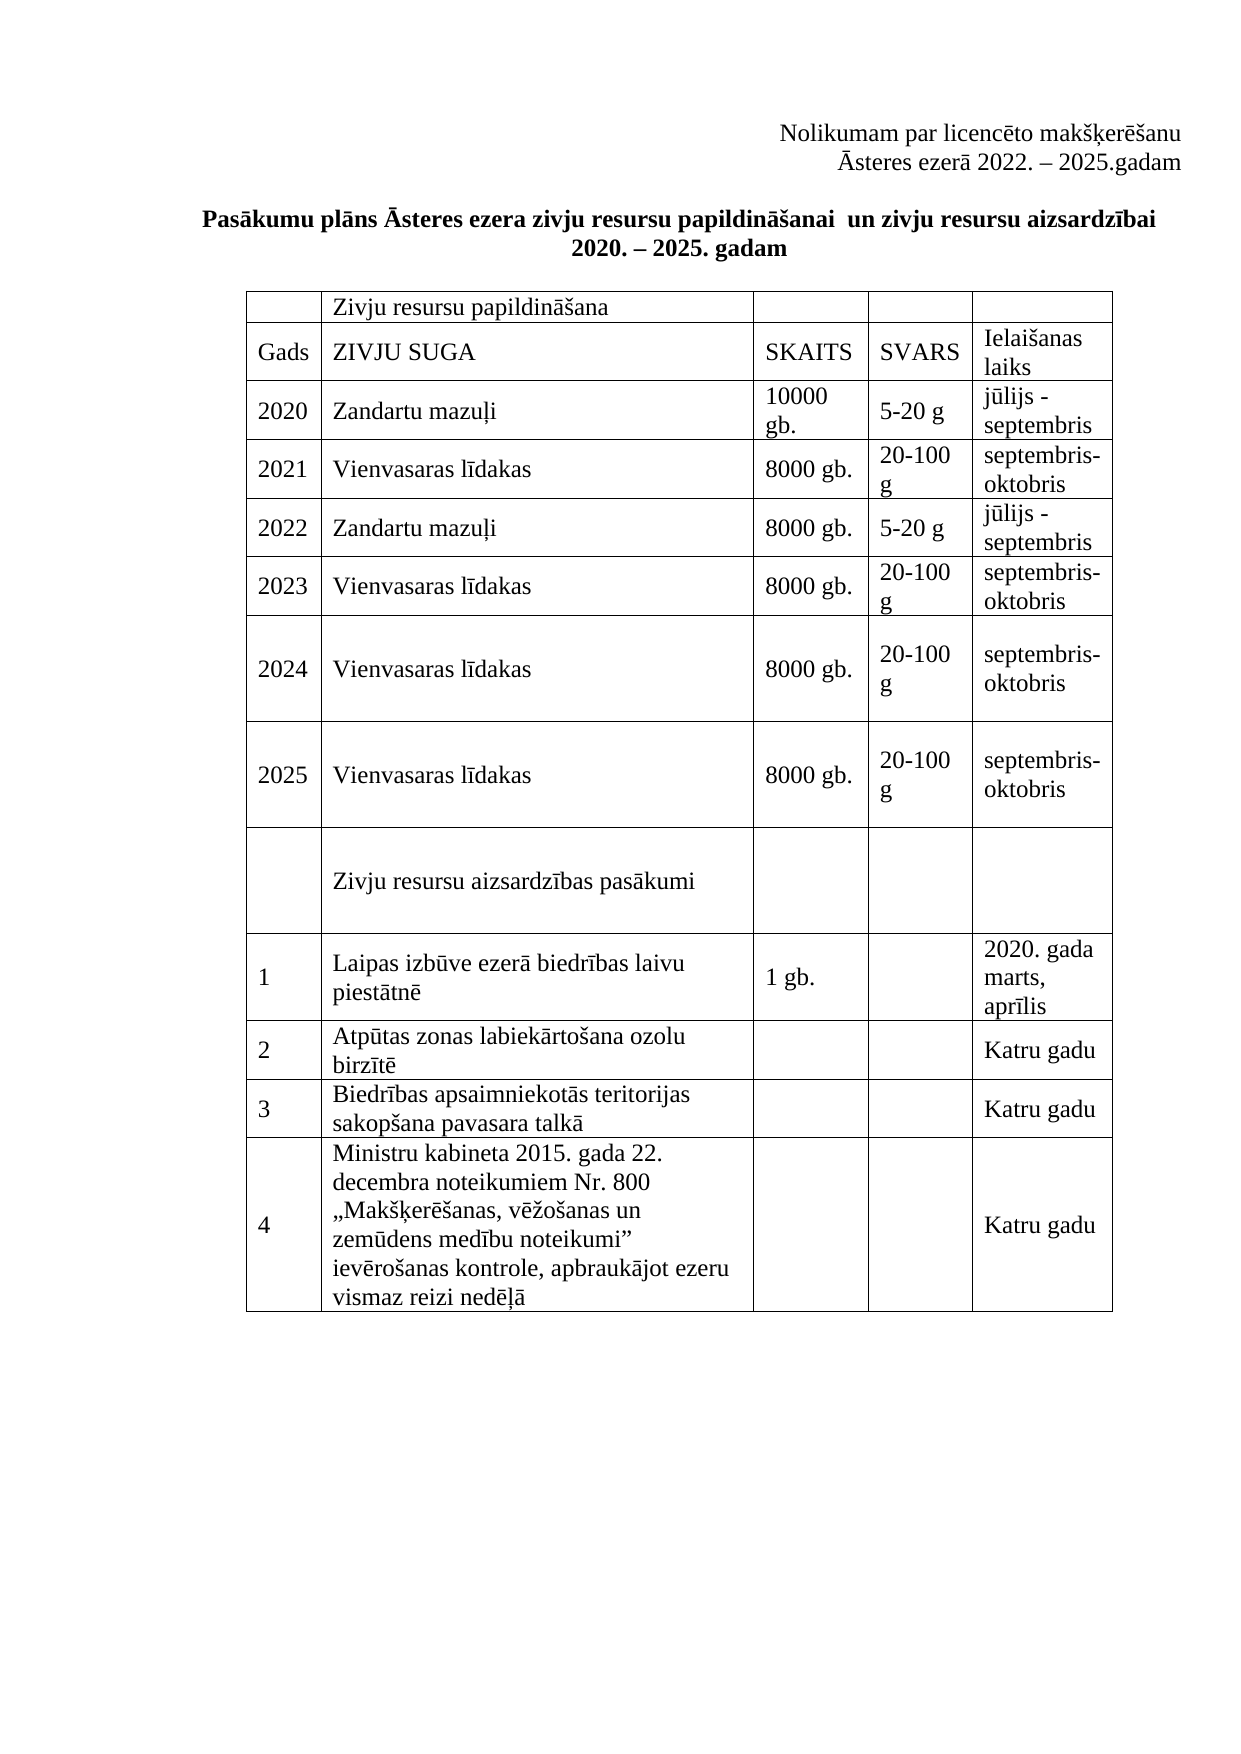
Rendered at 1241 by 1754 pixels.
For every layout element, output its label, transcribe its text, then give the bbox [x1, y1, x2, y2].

table_cell Ielaišanas laiks [973, 323, 1112, 380]
table_cell jūlijs - septembris [973, 381, 1112, 439]
table_cell Gads [247, 323, 321, 380]
table_cell 2025 [247, 722, 321, 827]
table_cell septembris-oktobris [973, 616, 1112, 721]
table_cell 5-20 g [869, 499, 972, 556]
text Nolikumam par licencēto makšķerēšanu [177, 118, 1181, 147]
table_header [869, 292, 972, 322]
table_cell Laipas izbūve ezerā biedrības laivu piestātnē [322, 934, 753, 1020]
table_header [247, 292, 321, 322]
table_cell 2022 [247, 499, 321, 556]
table_cell [754, 828, 868, 933]
table_cell 1 gb. [754, 934, 868, 1020]
table_cell 20-100 g [869, 440, 972, 497]
table_cell septembris-oktobris [973, 557, 1112, 614]
table_cell SKAITS [754, 323, 868, 380]
table_cell ZIVJU SUGA [322, 323, 753, 380]
table_cell septembris-oktobris [973, 440, 1112, 497]
table_header Zivju resursu papildināšana [322, 292, 753, 322]
table_cell Zandartu mazuļi [322, 499, 753, 556]
table_cell 8000 gb. [754, 499, 868, 556]
table_cell 20-100 g [869, 722, 972, 827]
table_cell [973, 828, 1112, 933]
table_cell SVARS [869, 323, 972, 380]
table_cell [869, 1080, 972, 1137]
table_cell 8000 gb. [754, 722, 868, 827]
table_cell 2020. gada marts, aprīlis [973, 934, 1112, 1020]
table_cell Atpūtas zonas labiekārtošana ozolu birzītē [322, 1021, 753, 1078]
table_cell Katru gadu [973, 1080, 1112, 1137]
table_cell [754, 1080, 868, 1137]
table_cell 2023 [247, 557, 321, 614]
table_cell septembris-oktobris [973, 722, 1112, 827]
table_cell 3 [247, 1080, 321, 1137]
table_cell 2020 [247, 381, 321, 439]
table_header [754, 292, 868, 322]
table_cell 1 [247, 934, 321, 1020]
text Pasākumu plāns Āsteres ezera zivju resursu papildināšanai un zivju resursu aizsardzībai 2020. – 2025. gadam [177, 204, 1181, 262]
table_cell 8000 gb. [754, 440, 868, 497]
table_cell 2 [247, 1021, 321, 1078]
table_cell Vienvasaras līdakas [322, 616, 753, 721]
table_cell Zivju resursu aizsardzības pasākumi [322, 828, 753, 933]
table_cell Vienvasaras līdakas [322, 557, 753, 614]
table_cell Zandartu mazuļi [322, 381, 753, 439]
table_cell [869, 828, 972, 933]
table_cell [754, 1021, 868, 1078]
table_cell [247, 828, 321, 933]
table_cell Katru gadu [973, 1021, 1112, 1078]
table_cell 10000 gb. [754, 381, 868, 439]
table_cell Vienvasaras līdakas [322, 722, 753, 827]
table_cell [754, 1138, 868, 1311]
table_cell Ministru kabineta 2015. gada 22. decembra noteikumiem Nr. 800 „Makšķerēšanas, vēžošanas un zemūdens medību noteikumi” ievērošanas kontrole, apbraukājot ezeru vismaz reizi nedēļā [322, 1138, 753, 1311]
table_cell [869, 1138, 972, 1311]
table_cell Vienvasaras līdakas [322, 440, 753, 497]
table_header [973, 292, 1112, 322]
table_cell 2024 [247, 616, 321, 721]
table_cell [869, 934, 972, 1020]
table_cell [869, 1021, 972, 1078]
table_cell 5-20 g [869, 381, 972, 439]
text Āsteres ezerā 2022. – 2025.gadam [177, 147, 1181, 176]
table_cell 8000 gb. [754, 616, 868, 721]
table_cell Katru gadu [973, 1138, 1112, 1311]
table_cell 4 [247, 1138, 321, 1311]
table_cell 2021 [247, 440, 321, 497]
table_cell 20-100 g [869, 616, 972, 721]
table_cell jūlijs - septembris [973, 499, 1112, 556]
table_cell 8000 gb. [754, 557, 868, 614]
table_cell 20-100 g [869, 557, 972, 614]
table_cell Biedrības apsaimniekotās teritorijas sakopšana pavasara talkā [322, 1080, 753, 1137]
